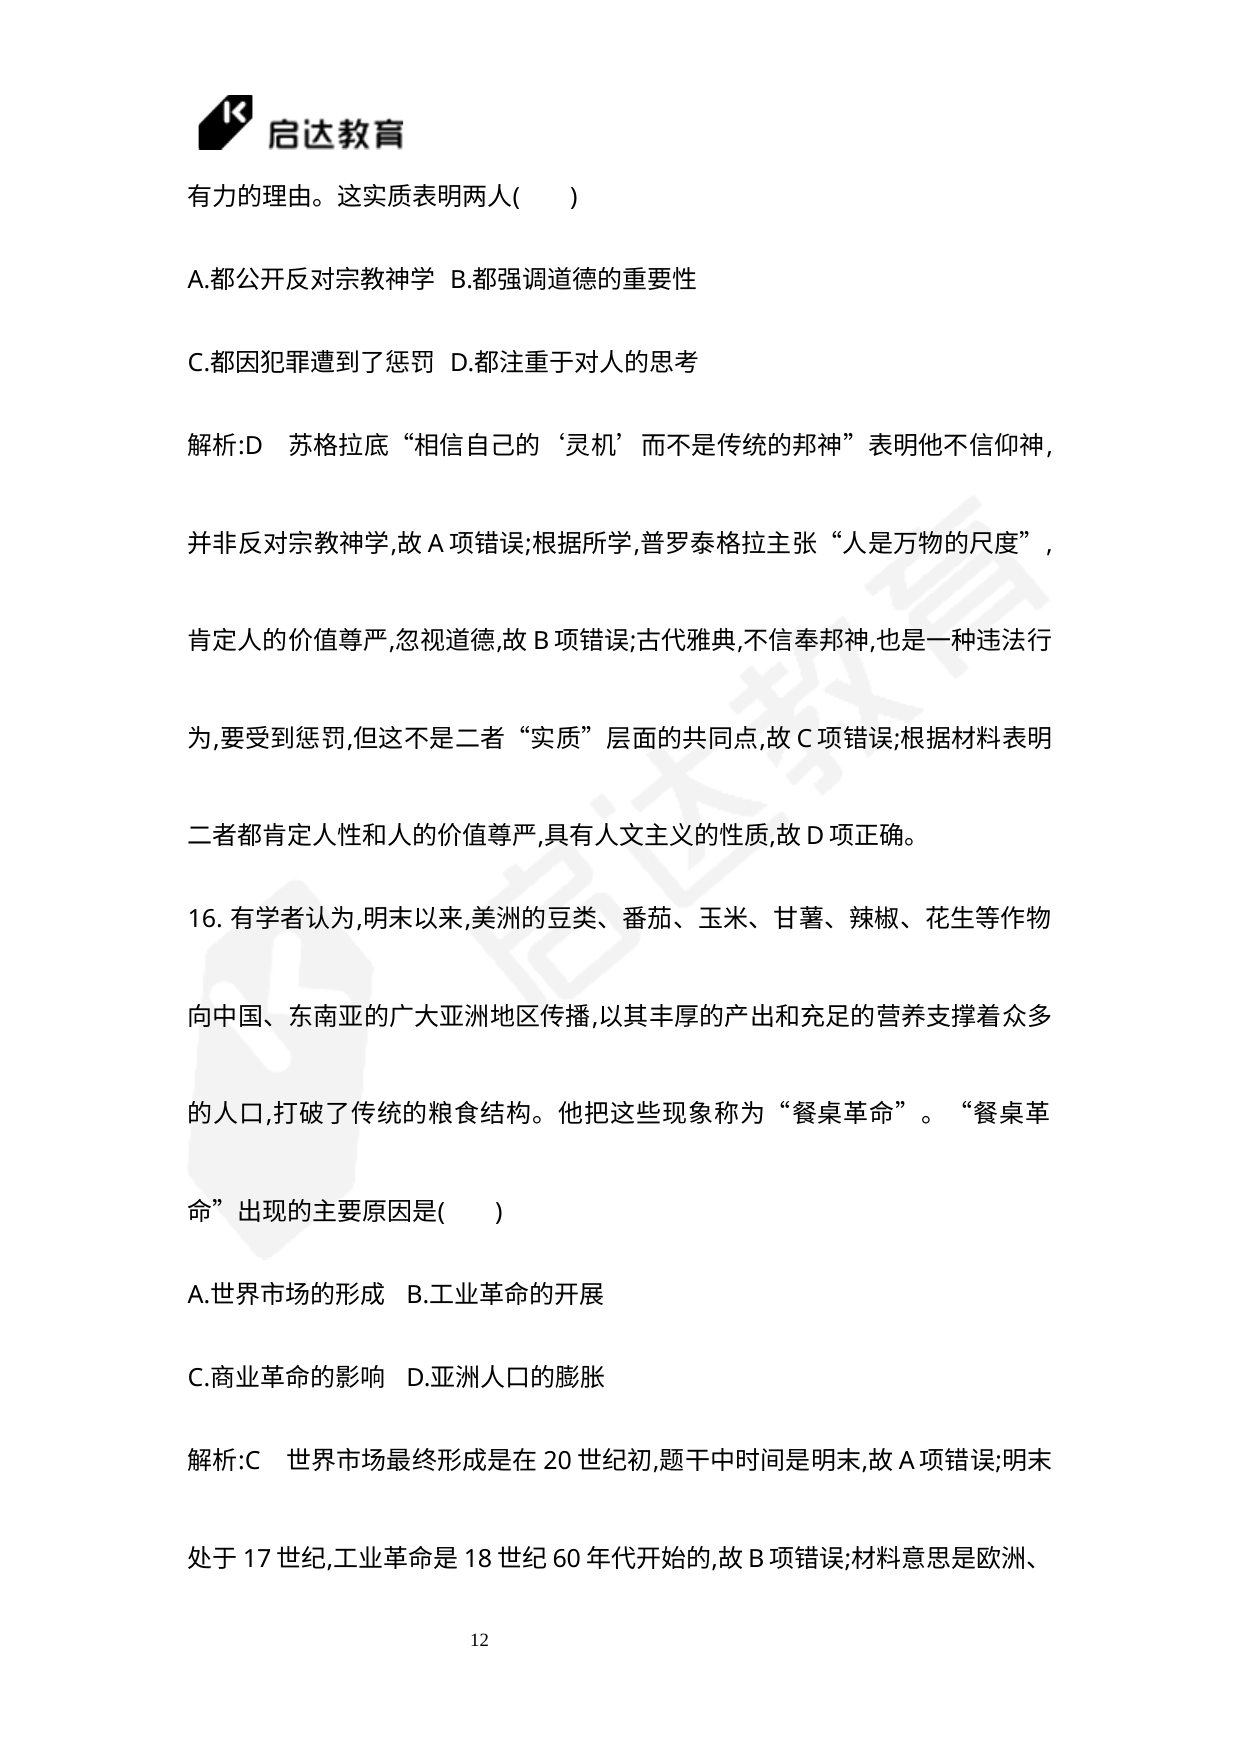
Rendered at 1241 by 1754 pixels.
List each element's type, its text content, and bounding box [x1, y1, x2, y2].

text 16. 有学者认为,明末以来,美洲的豆类、番茄、玉米、甘薯、辣椒、花生等作物向中国、东南亚的广大亚洲地区传播,以其丰厚的产出和充足的营养支撑着众多的人口,打破了传统的粮食结构。他把这些现象称为“餐桌革命”。“餐桌革命”出现的主要原因是( ) [187, 884, 1053, 1242]
text C.商业革命的影响 D.亚洲人口的膨胀 [187, 1343, 1053, 1408]
picture [198, 95, 404, 150]
text 解析:D 苏格拉底“相信自己的‘灵机’而不是传统的邦神”表明他不信仰神,并非反对宗教神学,故A项错误;根据所学,普罗泰格拉主张“人是万物的尺度”,肯定人的价值尊严,忽视道德,故B项错误;古代雅典,不信奉邦神,也是一种违法行为,要受到惩罚,但这不是二者“实质”层面的共同点,故C项错误;根据材料表明二者都肯定人性和人的价值尊严,具有人文主义的性质,故D项正确。 [187, 411, 1053, 866]
text C.都因犯罪遭到了惩罚 D.都注重于对人的思考 [187, 328, 1053, 393]
text 15.在信仰问题上,普罗泰格拉公然宣称自己不信神,并由此招致了雅典的惩罚;而苏格拉底则相信自己的“灵机”而不是传统的邦神,这也成为了他被控告的一个有力的理由。这实质表明两人( ) [187, 162, 1053, 227]
text A.世界市场的形成 B.工业革命的开展 [187, 1260, 1053, 1325]
text A.都公开反对宗教神学 B.都强调道德的重要性 [187, 245, 1053, 310]
